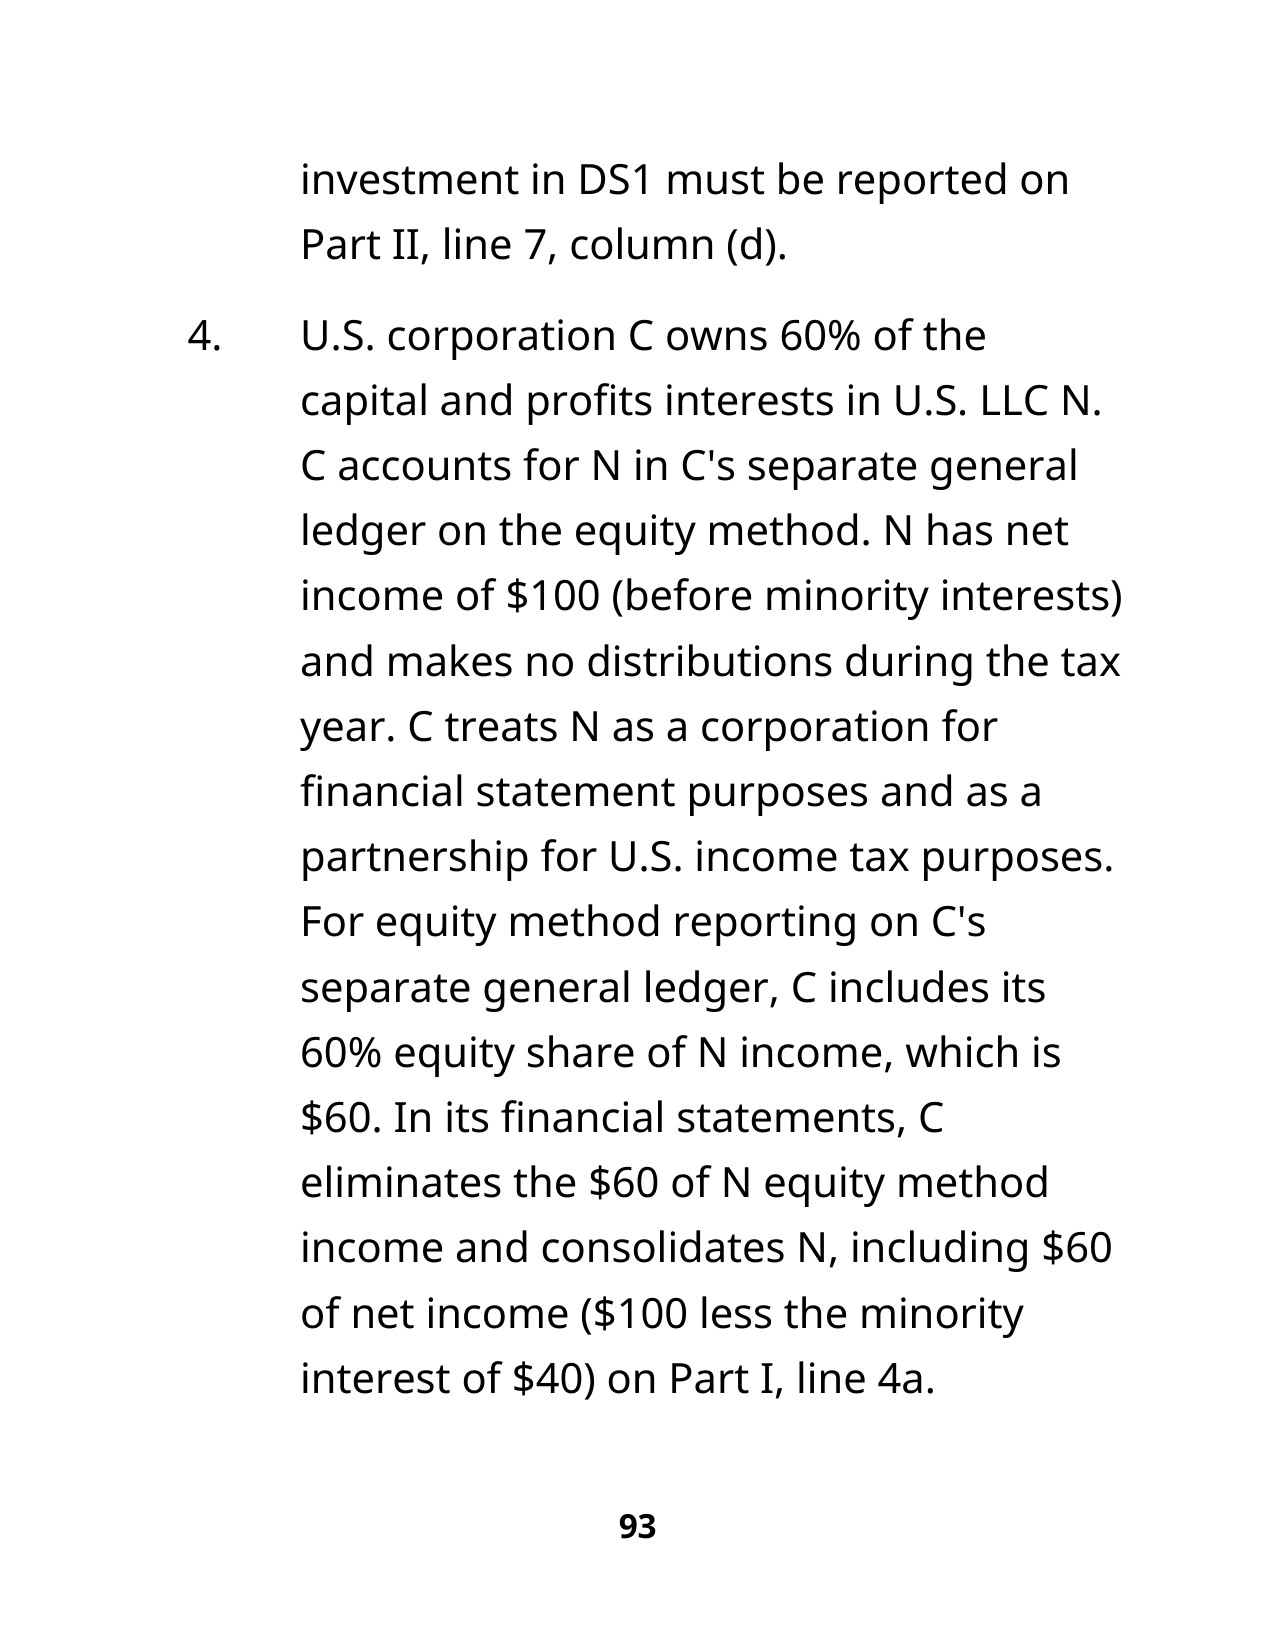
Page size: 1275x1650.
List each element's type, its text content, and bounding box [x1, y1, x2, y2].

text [300, 150, 1125, 272]
list U.S. corporation C owns 60% of the capital and profits interests in U.S. LLC N. C accounts for N in C's separate general ledger on the equity method. N has net income of $100 (before minority interests) and makes no distributions during the tax year. C treats N as a corporation for financial statement purposes and as a partnership for U.S. income tax purposes. For equity method reporting on C's separate general ledger, C includes its 60% equity share of N income, which is $60. In its financial statements, C eliminates the $60 of N equity method income and consolidates N, including $60 of net income ($100 less the minority interest of $40) on Part I, line 4a. [187, 305, 1125, 1406]
